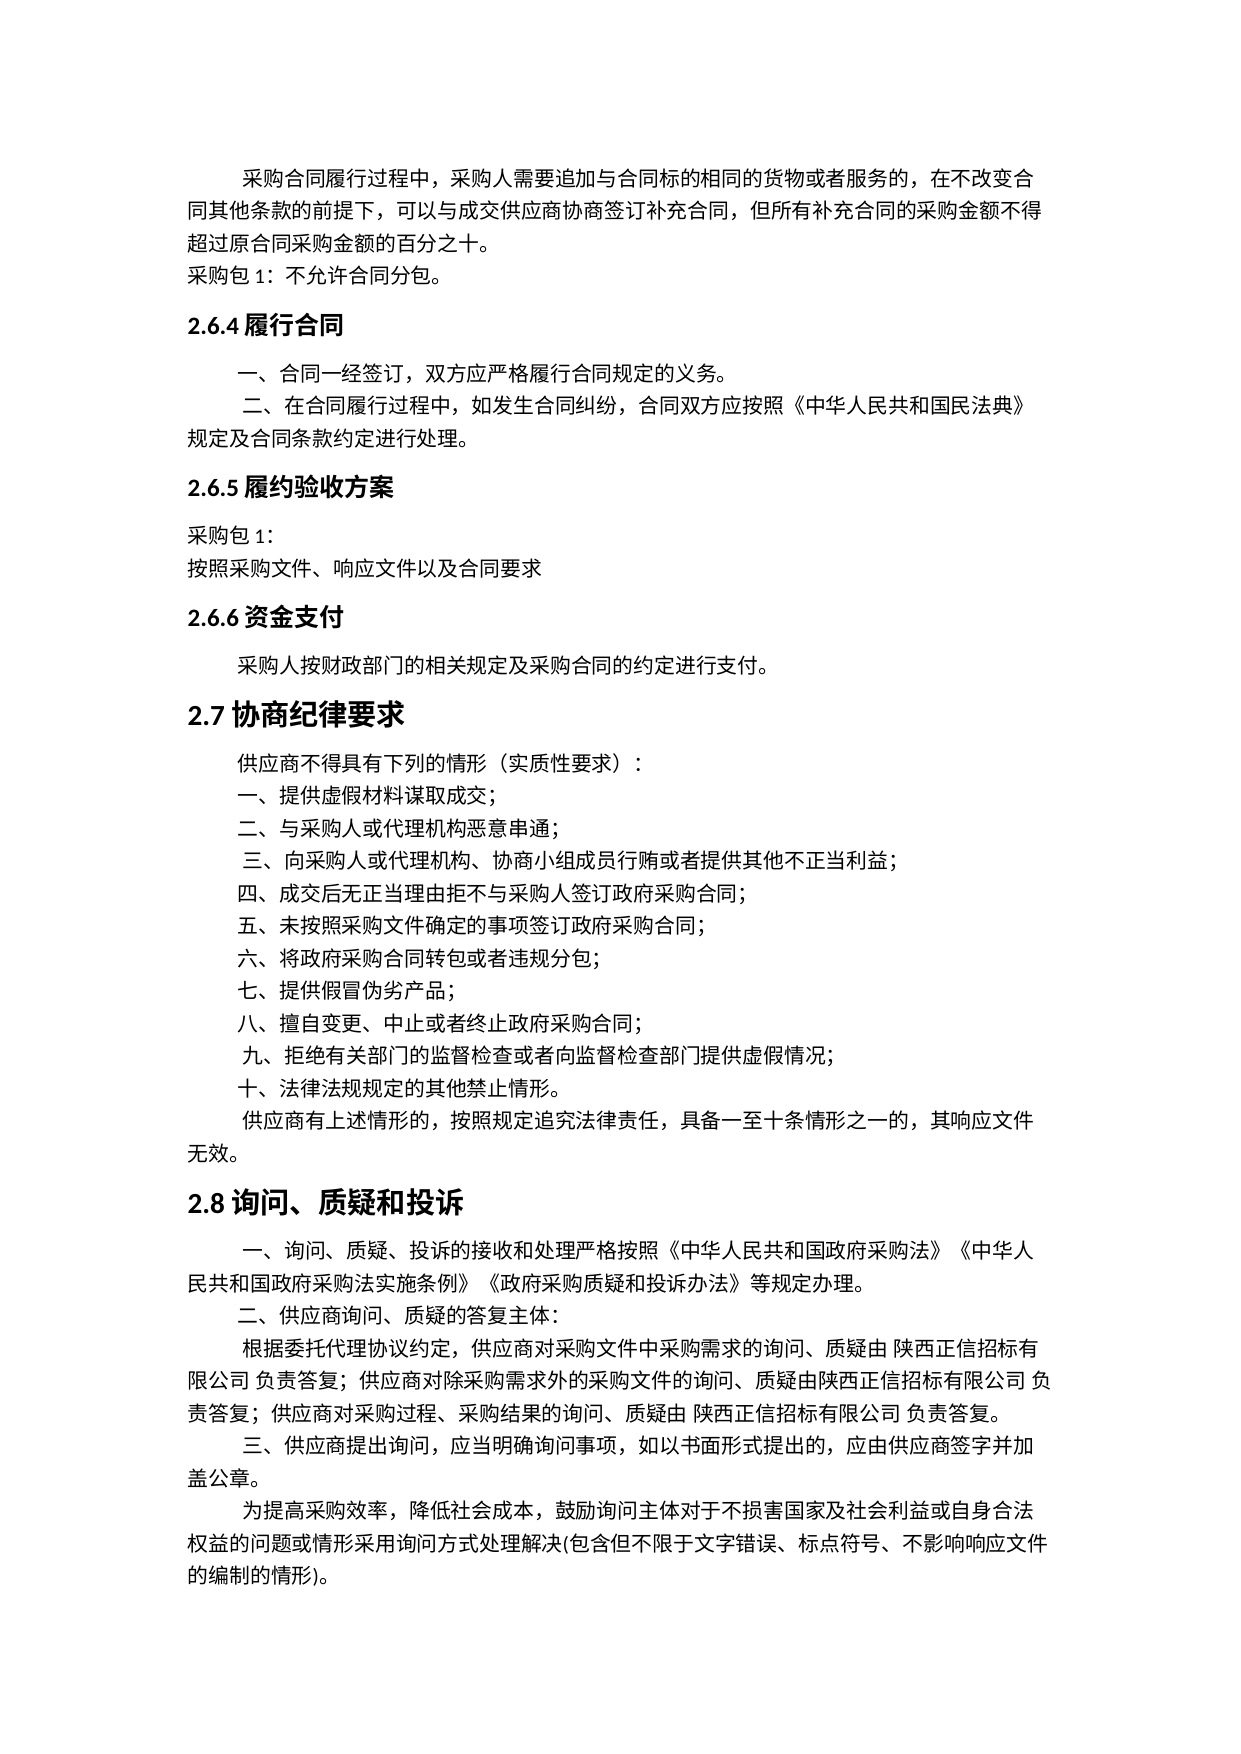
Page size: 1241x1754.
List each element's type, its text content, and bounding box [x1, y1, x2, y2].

text 四、成交后无正当理由拒不与采购人签订政府采购合同； [187, 877, 1053, 909]
text 供应商不得具有下列的情形（实质性要求）： [187, 747, 1053, 779]
text 采购合同履行过程中，采购人需要追加与合同标的相同的货物或者服务的，在不改变合同其他条款的前提下，可以与成交供应商协商签订补充合同，但所有补充合同的采购金额不得超过原合同采购金额的百分之十。 [187, 162, 1053, 259]
text 十、法律法规规定的其他禁止情形。 [187, 1072, 1053, 1104]
text 按照采购文件、响应文件以及合同要求 [187, 552, 1053, 584]
text 八、擅自变更、中止或者终止政府采购合同； [187, 1007, 1053, 1039]
text 2.6.4履行合同 [187, 292, 1053, 357]
text 2.7协商纪律要求 [187, 682, 1053, 747]
text 七、提供假冒伪劣产品； [187, 974, 1053, 1007]
text 九、拒绝有关部门的监督检查或者向监督检查部门提供虚假情况； [187, 1039, 1053, 1072]
text 为提高采购效率，降低社会成本，鼓励询问主体对于不损害国家及社会利益或自身合法权益的问题或情形采用询问方式处理解决(包含但不限于文字错误、标点符号、不影响响应文件的编制的情形)。 [187, 1494, 1053, 1592]
text 一、提供虚假材料谋取成交； [187, 779, 1053, 812]
text 采购包1： [187, 519, 1053, 552]
text 三、向采购人或代理机构、协商小组成员行贿或者提供其他不正当利益； [187, 844, 1053, 877]
text 二、在合同履行过程中，如发生合同纠纷，合同双方应按照《中华人民共和国民法典》规定及合同条款约定进行处理。 [187, 389, 1053, 454]
text 三、供应商提出询问，应当明确询问事项，如以书面形式提出的，应由供应商签字并加盖公章。 [187, 1429, 1053, 1494]
text 一、询问、质疑、投诉的接收和处理严格按照《中华人民共和国政府采购法》《中华人民共和国政府采购法实施条例》《政府采购质疑和投诉办法》等规定办理。 [187, 1234, 1053, 1299]
text 2.6.6资金支付 [187, 584, 1053, 649]
text 一、合同一经签订，双方应严格履行合同规定的义务。 [187, 357, 1053, 389]
text 根据委托代理协议约定，供应商对采购文件中采购需求的询问、质疑由 陕西正信招标有限公司 负责答复；供应商对除采购需求外的采购文件的询问、质疑由陕西正信招标有限公司 负责答复；供应商对采购过程、采购结果的询问、质疑由 陕西正信招标有限公司 负责答复。 [187, 1332, 1053, 1429]
text 采购包1：不允许合同分包。 [187, 259, 1053, 292]
text 2.6.5履约验收方案 [187, 454, 1053, 519]
text 二、供应商询问、质疑的答复主体： [187, 1299, 1053, 1332]
text 供应商有上述情形的，按照规定追究法律责任，具备一至十条情形之一的，其响应文件无效。 [187, 1104, 1053, 1169]
text 六、将政府采购合同转包或者违规分包； [187, 942, 1053, 974]
text 2.8询问、质疑和投诉 [187, 1169, 1053, 1234]
text 二、与采购人或代理机构恶意串通； [187, 812, 1053, 844]
text 五、未按照采购文件确定的事项签订政府采购合同； [187, 909, 1053, 942]
text 采购人按财政部门的相关规定及采购合同的约定进行支付。 [187, 649, 1053, 682]
